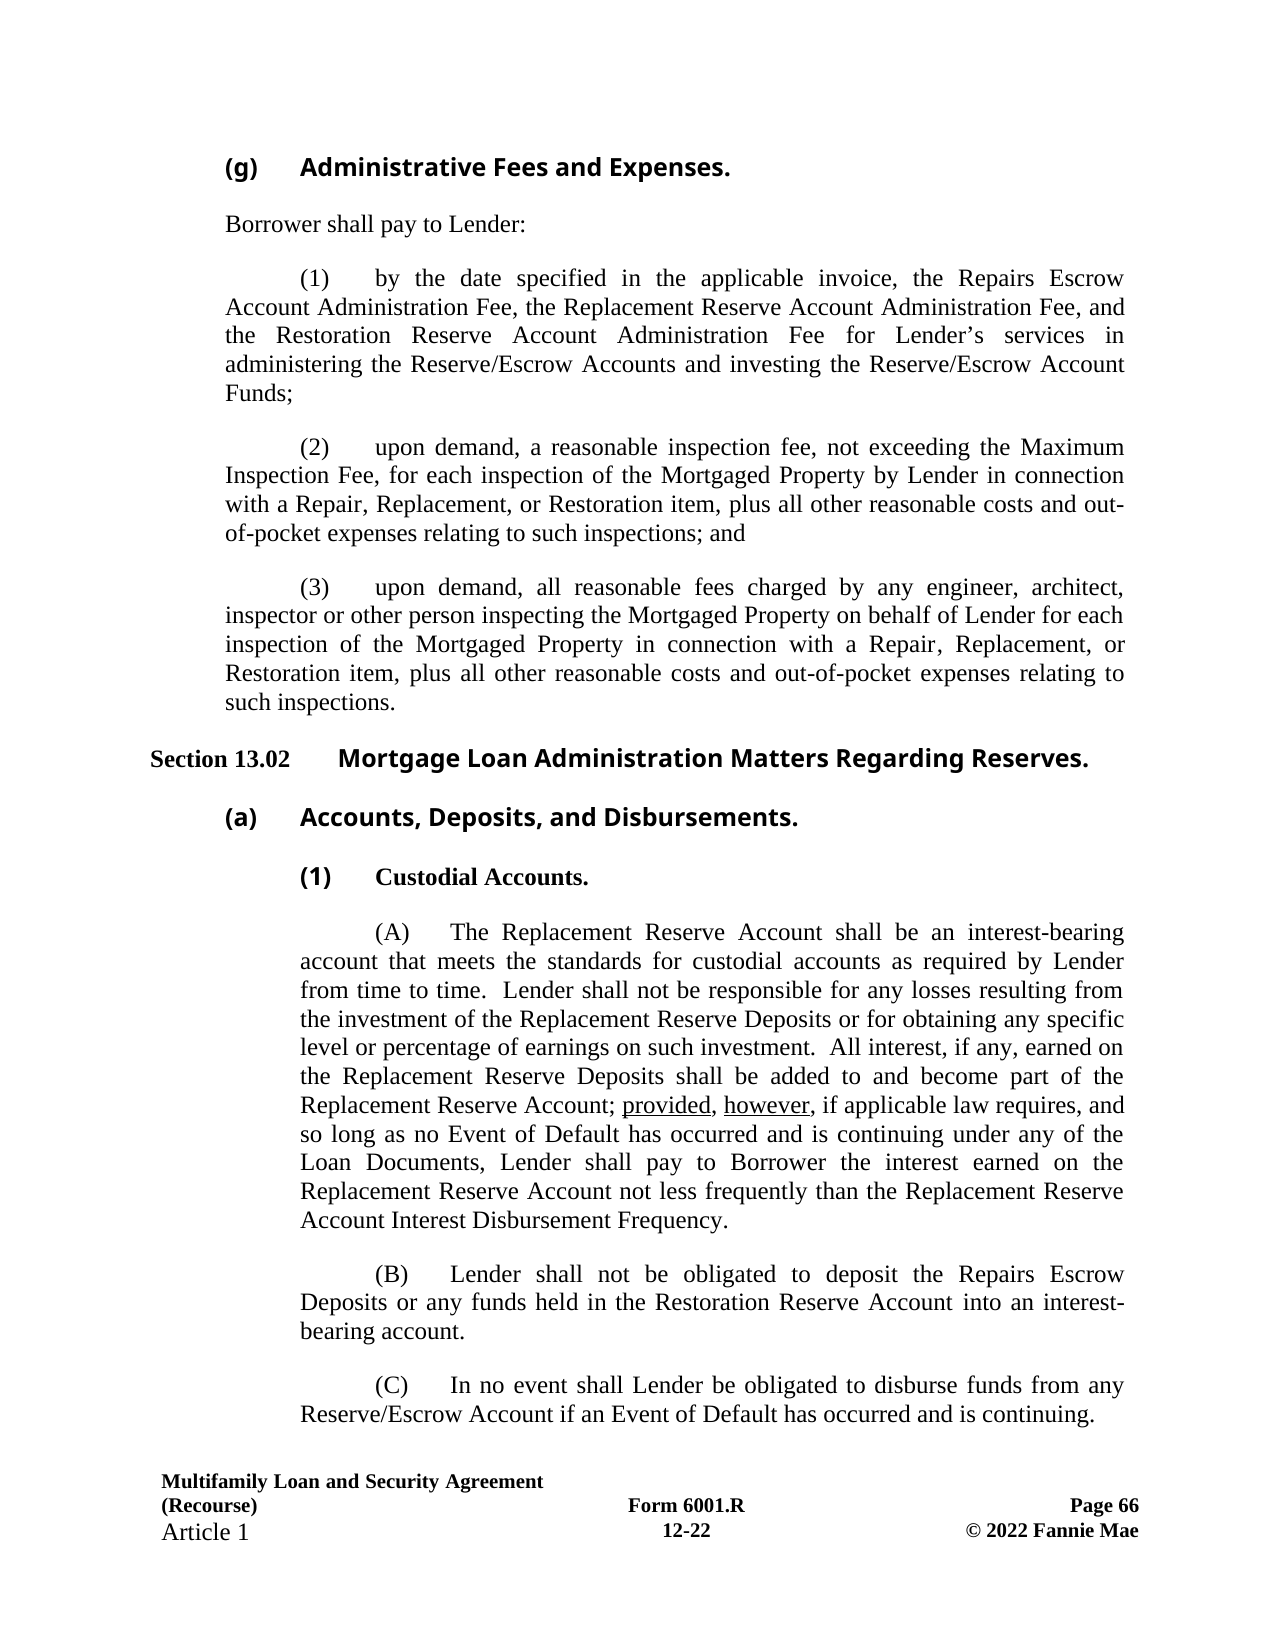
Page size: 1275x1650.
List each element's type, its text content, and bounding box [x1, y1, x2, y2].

subtitle Custodial Accounts. [225, 858, 1125, 892]
subtitle The Replacement Reserve Account shall be an interest-bearing account that meets the standards for custodial accounts as required by Lender from time to time. Lender shall not be responsible for any losses resulting from the investment of the Replacement Reserve Deposits or for obtaining any specific level or percentage of earnings on such investment. All interest, if any, earned on the Replacement Reserve Deposits shall be added to and become part of the Replacement Reserve Account; provided, however, if applicable law requires, and so long as no Event of Default has occurred and is continuing under any of the Loan Documents, Lender shall pay to Borrower the interest earned on the Replacement Reserve Account not less frequently than the Replacement Reserve Account Interest Disbursement Frequency. [300, 917, 1125, 1234]
subtitle upon demand, all reasonable fees charged by any engineer, architect, inspector or other person inspecting the Mortgaged Property on behalf of Lender for each inspection of the Mortgaged Property in connection with a Repair, Replacement, or Restoration item, plus all other reasonable costs and out-of-pocket expenses relating to such inspections. [225, 572, 1125, 715]
subtitle In no event shall Lender be obligated to disburse funds from any Reserve/Escrow Account if an Event of Default has occurred and is continuing. [300, 1370, 1125, 1427]
subtitle by the date specified in the applicable invoice, the Repairs Escrow Account Administration Fee, the Replacement Reserve Account Administration Fee, and the Restoration Reserve Account Administration Fee for Lender’s services in administering the Reserve/Escrow Accounts and investing the Reserve/Escrow Account Funds; [225, 263, 1125, 407]
subtitle Lender shall not be obligated to deposit the Repairs Escrow Deposits or any funds held in the Restoration Reserve Account into an interest-bearing account. [300, 1259, 1125, 1345]
subtitle Accounts, Deposits, and Disbursements. [150, 799, 1125, 833]
text Borrower shall pay to Lender: [150, 209, 1125, 238]
subtitle upon demand, a reasonable inspection fee, not exceeding the Maximum Inspection Fee, for each inspection of the Mortgaged Property by Lender in connection with a Repair, Replacement, or Restoration item, plus all other reasonable costs and out-of-pocket expenses relating to such inspections; and [225, 432, 1125, 547]
subtitle Administrative Fees and Expenses. [150, 150, 1125, 184]
subtitle Mortgage Loan Administration Matters Regarding Reserves. [150, 740, 1125, 774]
